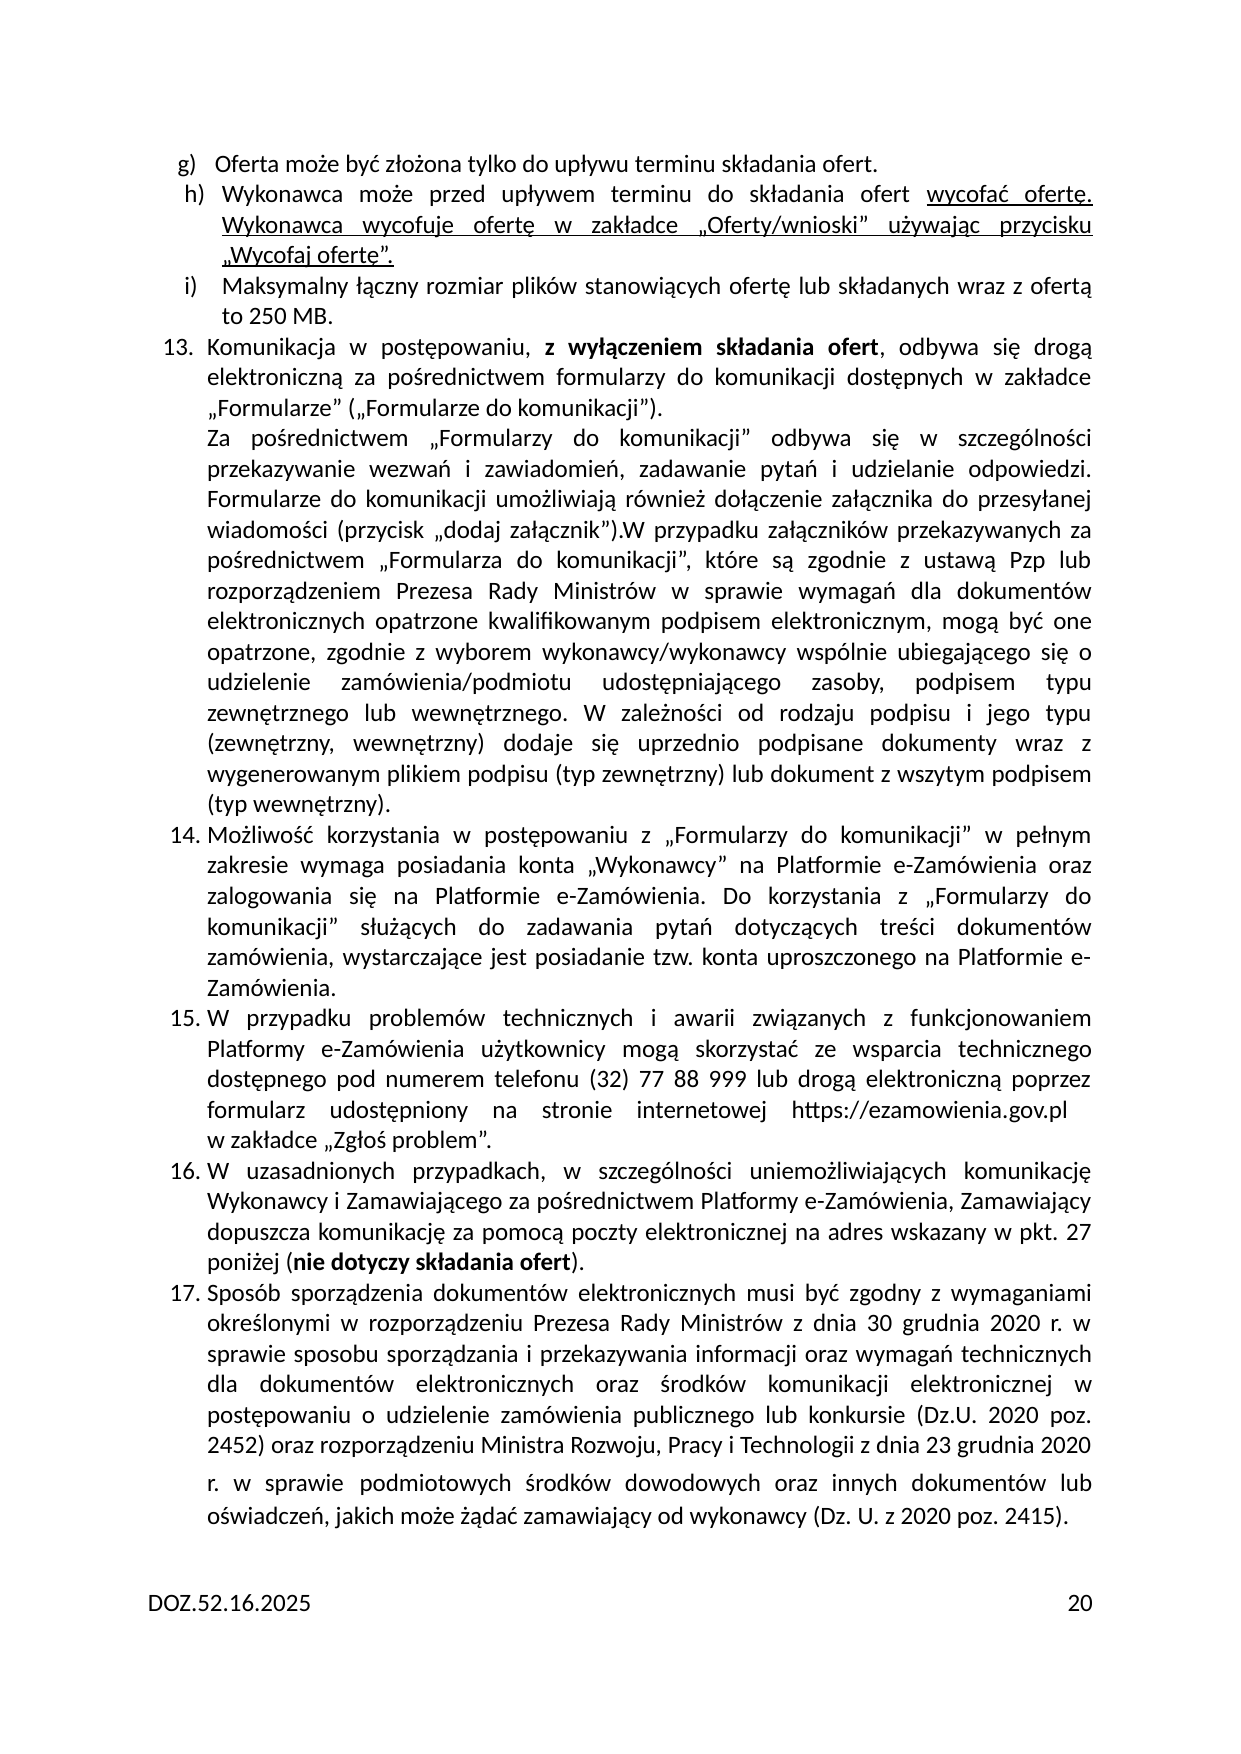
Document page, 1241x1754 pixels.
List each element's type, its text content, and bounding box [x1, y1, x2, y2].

list Możliwość korzystania w postępowaniu z „Formularzy do komunikacji” w pełnym zakresie wymaga posiadania konta „Wykonawcy” na Platformie e-Zamówienia oraz zalogowania się na Platformie e-Zamówienia. Do korzystania z „Formularzy do komunikacji” służących do zadawania pytań dotyczących treści dokumentów zamówienia, wystarczające jest posiadanie tzw. konta uproszczonego na Platformie e-Zamówienia. [169, 819, 1093, 1002]
list Komunikacja w postępowaniu, z wyłączeniem składania ofert, odbywa się drogą elektroniczną za pośrednictwem formularzy do komunikacji dostępnych w zakładce „Formularze” („Formularze do komunikacji”). [162, 331, 1093, 422]
list Oferta może być złożona tylko do upływu terminu składania ofert. [177, 148, 1093, 178]
list Wykonawca może przed upływem terminu do składania ofert wycofać ofertę. Wykonawca wycofuje ofertę w zakładce „Oferty/wnioski” używając przycisku „Wycofaj ofertę”. [184, 178, 1093, 270]
list W uzasadnionych przypadkach, w szczególności uniemożliwiających komunikację Wykonawcy i Zamawiającego za pośrednictwem Platformy e-Zamówienia, Zamawiający dopuszcza komunikację za pomocą poczty elektronicznej na adres wskazany w pkt. 27 poniżej (nie dotyczy składania ofert). [169, 1155, 1093, 1277]
list Sposób sporządzenia dokumentów elektronicznych musi być zgodny z wymaganiami określonymi w rozporządzeniu Prezesa Rady Ministrów z dnia 30 grudnia 2020 r. w sprawie sposobu sporządzania i przekazywania informacji oraz wymagań technicznych dla dokumentów elektronicznych oraz środków komunikacji elektronicznej w postępowaniu o udzielenie zamówienia publicznego lub konkursie (Dz.U. 2020 poz. 2452) oraz rozporządzeniu Ministra Rozwoju, Pracy i Technologii z dnia 23 grudnia 2020 r. w sprawie podmiotowych środków dowodowych oraz innych dokumentów lub oświadczeń, jakich może żądać zamawiający od wykonawcy (Dz. U. z 2020 poz. 2415). [169, 1277, 1093, 1530]
list Za pośrednictwem „Formularzy do komunikacji” odbywa się w szczególności przekazywanie wezwań i zawiadomień, zadawanie pytań i udzielanie odpowiedzi. Formularze do komunikacji umożliwiają również dołączenie załącznika do przesyłanej wiadomości (przycisk „dodaj załącznik”).W przypadku załączników przekazywanych za pośrednictwem „Formularza do komunikacji”, które są zgodnie z ustawą Pzp lub rozporządzeniem Prezesa Rady Ministrów w sprawie wymagań dla dokumentów elektronicznych opatrzone kwalifikowanym podpisem elektronicznym, mogą być one opatrzone, zgodnie z wyborem wykonawcy/wykonawcy wspólnie ubiegającego się o udzielenie zamówienia/podmiotu udostępniającego zasoby, podpisem typu zewnętrznego lub wewnętrznego. W zależności od rodzaju podpisu i jego typu (zewnętrzny, wewnętrzny) dodaje się uprzednio podpisane dokumenty wraz z wygenerowanym plikiem podpisu (typ zewnętrzny) lub dokument z wszytym podpisem (typ wewnętrzny). [207, 422, 1093, 819]
list Maksymalny łączny rozmiar plików stanowiących ofertę lub składanych wraz z ofertą to 250 MB. [184, 270, 1093, 331]
list W przypadku problemów technicznych i awarii związanych z funkcjonowaniem Platformy e-Zamówienia użytkownicy mogą skorzystać ze wsparcia technicznego dostępnego pod numerem telefonu (32) 77 88 999 lub drogą elektroniczną poprzez formularz udostępniony na stronie internetowej https://ezamowienia.gov.pl w zakładce „Zgłoś problem”. [169, 1002, 1093, 1155]
